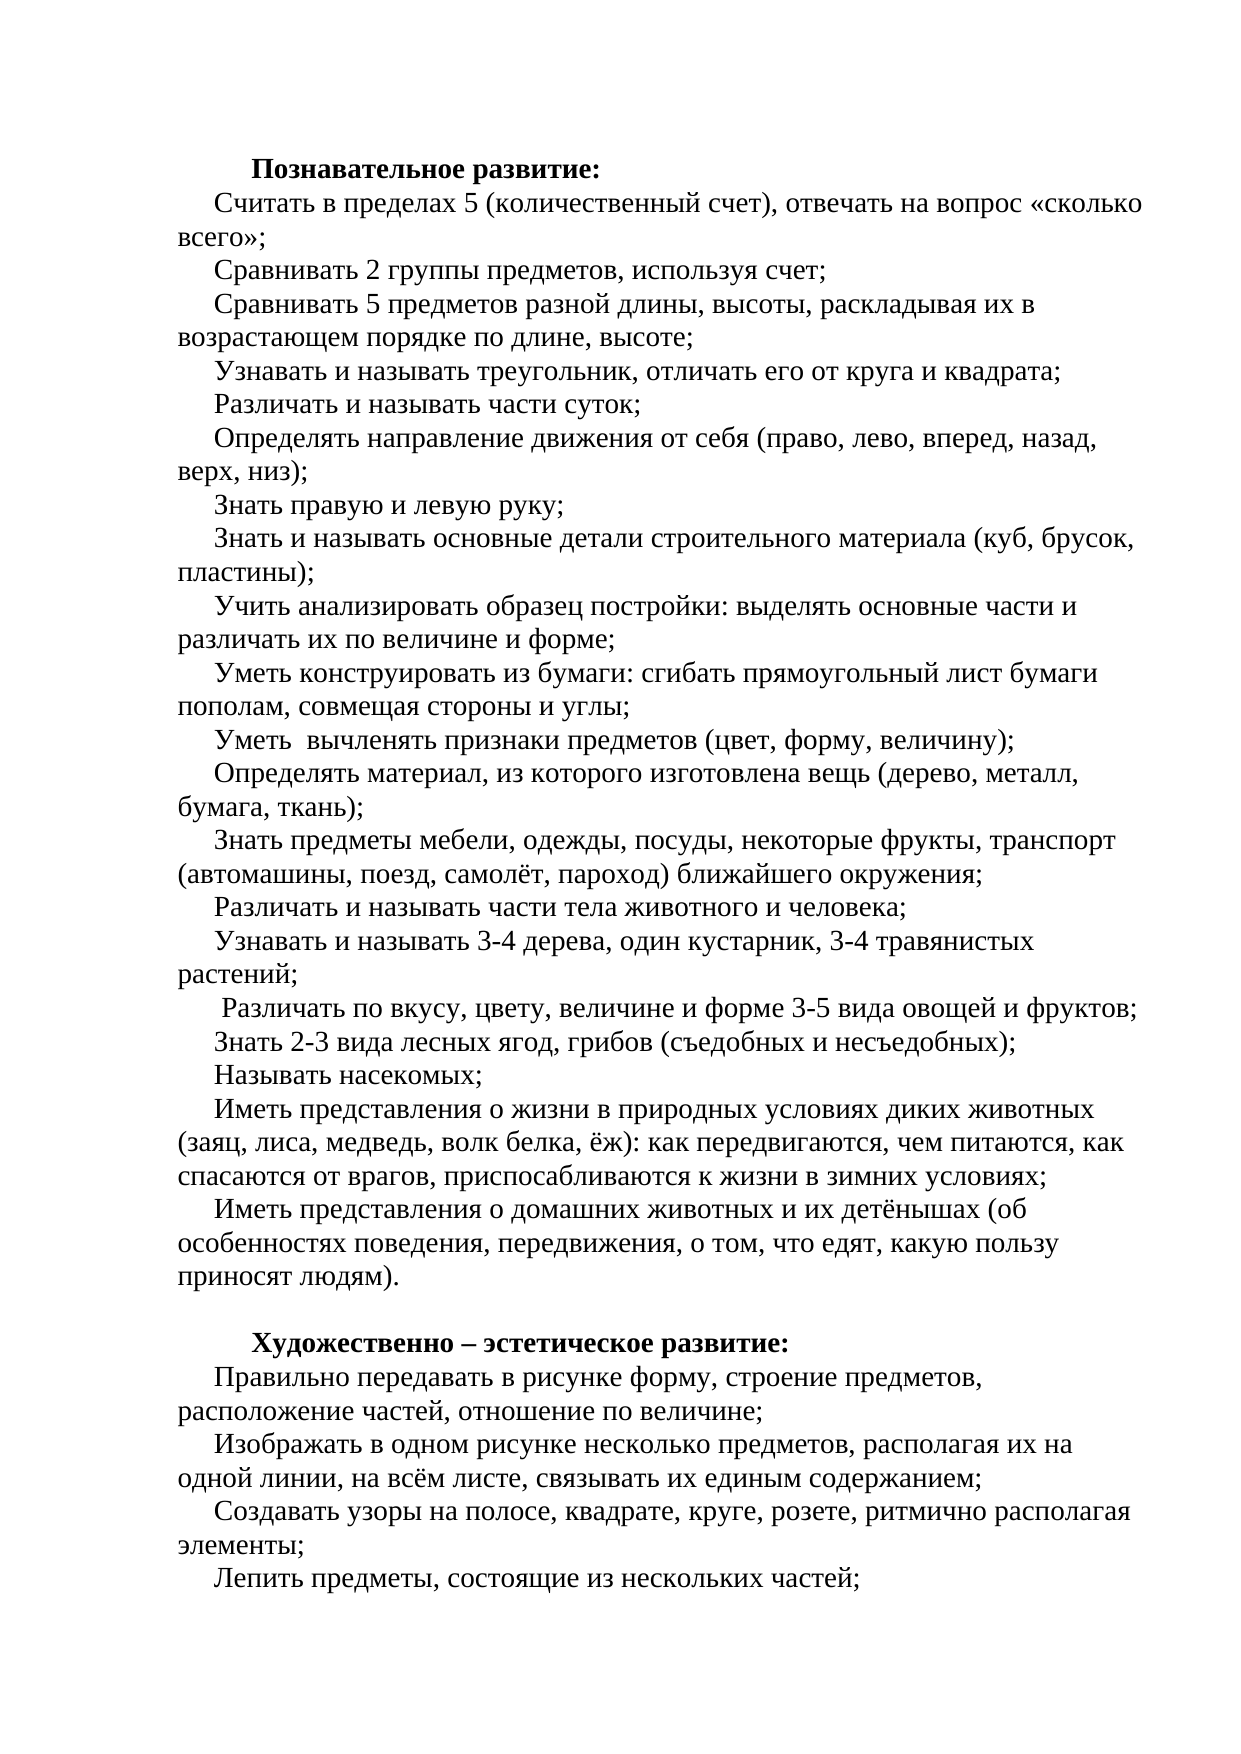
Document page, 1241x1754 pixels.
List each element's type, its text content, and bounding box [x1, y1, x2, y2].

text Иметь представления о жизни в природных условиях диких животных (заяц, лиса, медведь, волк белка, ёж): как передвигаются, чем питаются, как спасаются от врагов, приспосабливаются к жизни в зимних условиях; [177, 1091, 1152, 1191]
text Знать и называть основные детали строительного материала (куб, брусок, пластины); [177, 521, 1152, 588]
text Уметь конструировать из бумаги: сгибать прямоугольный лист бумаги пополам, совмещая стороны и углы; [177, 655, 1152, 722]
text Знать 2-3 вида лесных ягод, грибов (съедобных и несъедобных); [177, 1024, 1152, 1057]
text Знать правую и левую руку; [177, 487, 1152, 521]
text Сравнивать 5 предметов разной длины, высоты, раскладывая их в возрастающем порядке по длине, высоте; [177, 286, 1152, 353]
text Создавать узоры на полосе, квадрате, круге, розете, ритмично располагая элементы; [177, 1493, 1152, 1560]
text Лепить предметы, состоящие из нескольких частей; [177, 1560, 1152, 1594]
text Уметь вычленять признаки предметов (цвет, форму, величину); [177, 722, 1152, 755]
text Иметь представления о домашних животных и их детёнышах (об особенностях поведения, передвижения, о том, что едят, какую пользу приносят людям). [177, 1191, 1152, 1292]
text Определять материал, из которого изготовлена вещь (дерево, металл, бумага, ткань); [177, 755, 1152, 822]
text Узнавать и называть треугольник, отличать его от круга и квадрата; [177, 353, 1152, 386]
text Различать и называть части тела животного и человека; [177, 889, 1152, 923]
text Познавательное развитие: [177, 152, 1152, 185]
text Считать в пределах 5 (количественный счет), отвечать на вопрос «сколько всего»; [177, 185, 1152, 252]
text Знать предметы мебели, одежды, посуды, некоторые фрукты, транспорт (автомашины, поезд, самолёт, пароход) ближайшего окружения; [177, 822, 1152, 889]
text Называть насекомых; [177, 1057, 1152, 1091]
text Правильно передавать в рисунке форму, строение предметов, расположение частей, отношение по величине; [177, 1359, 1152, 1426]
text Узнавать и называть 3-4 дерева, один кустарник, 3-4 травянистых растений; [177, 923, 1152, 990]
text Художественно – эстетическое развитие: [177, 1326, 1152, 1359]
text Определять направление движения от себя (право, лево, вперед, назад, верх, низ); [177, 420, 1152, 487]
text Различать по вкусу, цвету, величине и форме 3-5 вида овощей и фруктов; [177, 990, 1152, 1024]
text Различать и называть части суток; [177, 386, 1152, 420]
text Изображать в одном рисунке несколько предметов, располагая их на одной линии, на всём листе, связывать их единым содержанием; [177, 1426, 1152, 1493]
text Сравнивать 2 группы предметов, используя счет; [177, 252, 1152, 286]
text Учить анализировать образец постройки: выделять основные части и различать их по величине и форме; [177, 588, 1152, 655]
